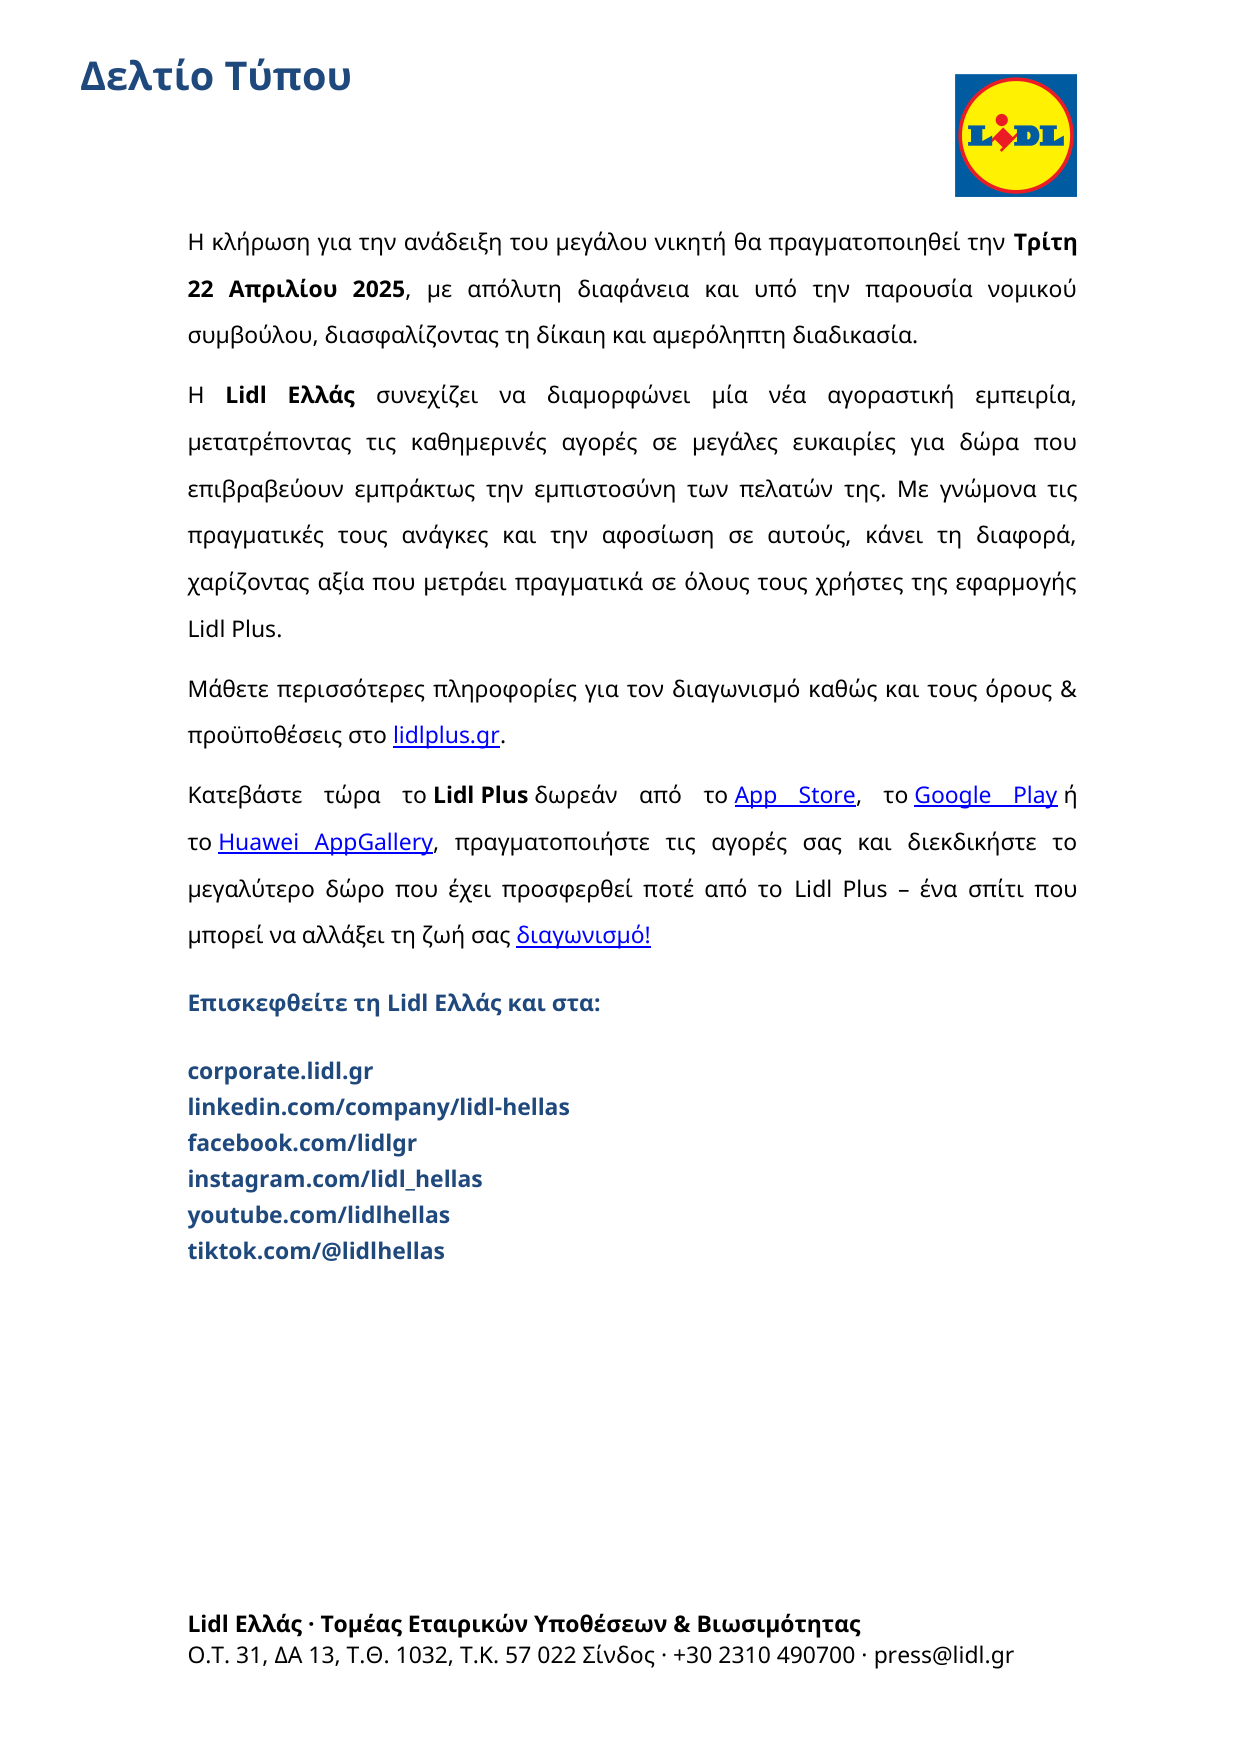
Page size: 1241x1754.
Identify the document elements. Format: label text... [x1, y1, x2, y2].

text Η Lidl Ελλάς συνεχίζει να διαμορφώνει μία νέα αγοραστική εμπειρία, μετατρέποντας τις καθημερινές αγορές σε μεγάλες ευκαιρίες για δώρα που επιβραβεύουν εμπράκτως την εμπιστοσύνη των πελατών της. Με γνώμονα τις πραγματικές τους ανάγκες και την αφοσίωση σε αυτούς, κάνει τη διαφορά, χαρίζοντας αξία που μετράει πραγματικά σε όλους τους χρήστες της εφαρμογής Lidl Plus. [187, 379, 1078, 644]
text youtube.com/lidlhellas [187, 1199, 1078, 1230]
text instagram.com/lidl_hellas [187, 1163, 1078, 1194]
text corporate.lidl.gr [187, 1055, 1078, 1086]
text Μάθετε περισσότερες πληροφορίες για τον διαγωνισμό καθώς και τους όρους & προϋποθέσεις στο lidlplus.gr. [187, 673, 1078, 751]
picture [954, 73, 1078, 198]
text linkedin.com/company/lidl-hellas [187, 1091, 1078, 1122]
text facebook.com/lidlgr [187, 1127, 1078, 1158]
text Η κλήρωση για την ανάδειξη του μεγάλου νικητή θα πραγματοποιηθεί την Τρίτη 22 Απριλίου 2025, με απόλυτη διαφάνεια και υπό την παρουσία νομικού συμβούλου, διασφαλίζοντας τη δίκαιη και αμερόληπτη διαδικασία. [187, 226, 1078, 351]
text tiktok.com/@lidlhellas [187, 1234, 1078, 1266]
text Επισκεφθείτε τη Lidl Ελλάς και στα: [187, 987, 1078, 1018]
text Κατεβάστε τώρα το Lidl Plus δωρεάν από το App Store, το Google Play ή το Huawei AppGallery, πραγματοποιήστε τις αγορές σας και διεκδικήστε το μεγαλύτερο δώρο που έχει προσφερθεί ποτέ από το Lidl Plus – ένα σπίτι που μπορεί να αλλάξει τη ζωή σας διαγωνισμό! [187, 779, 1078, 951]
